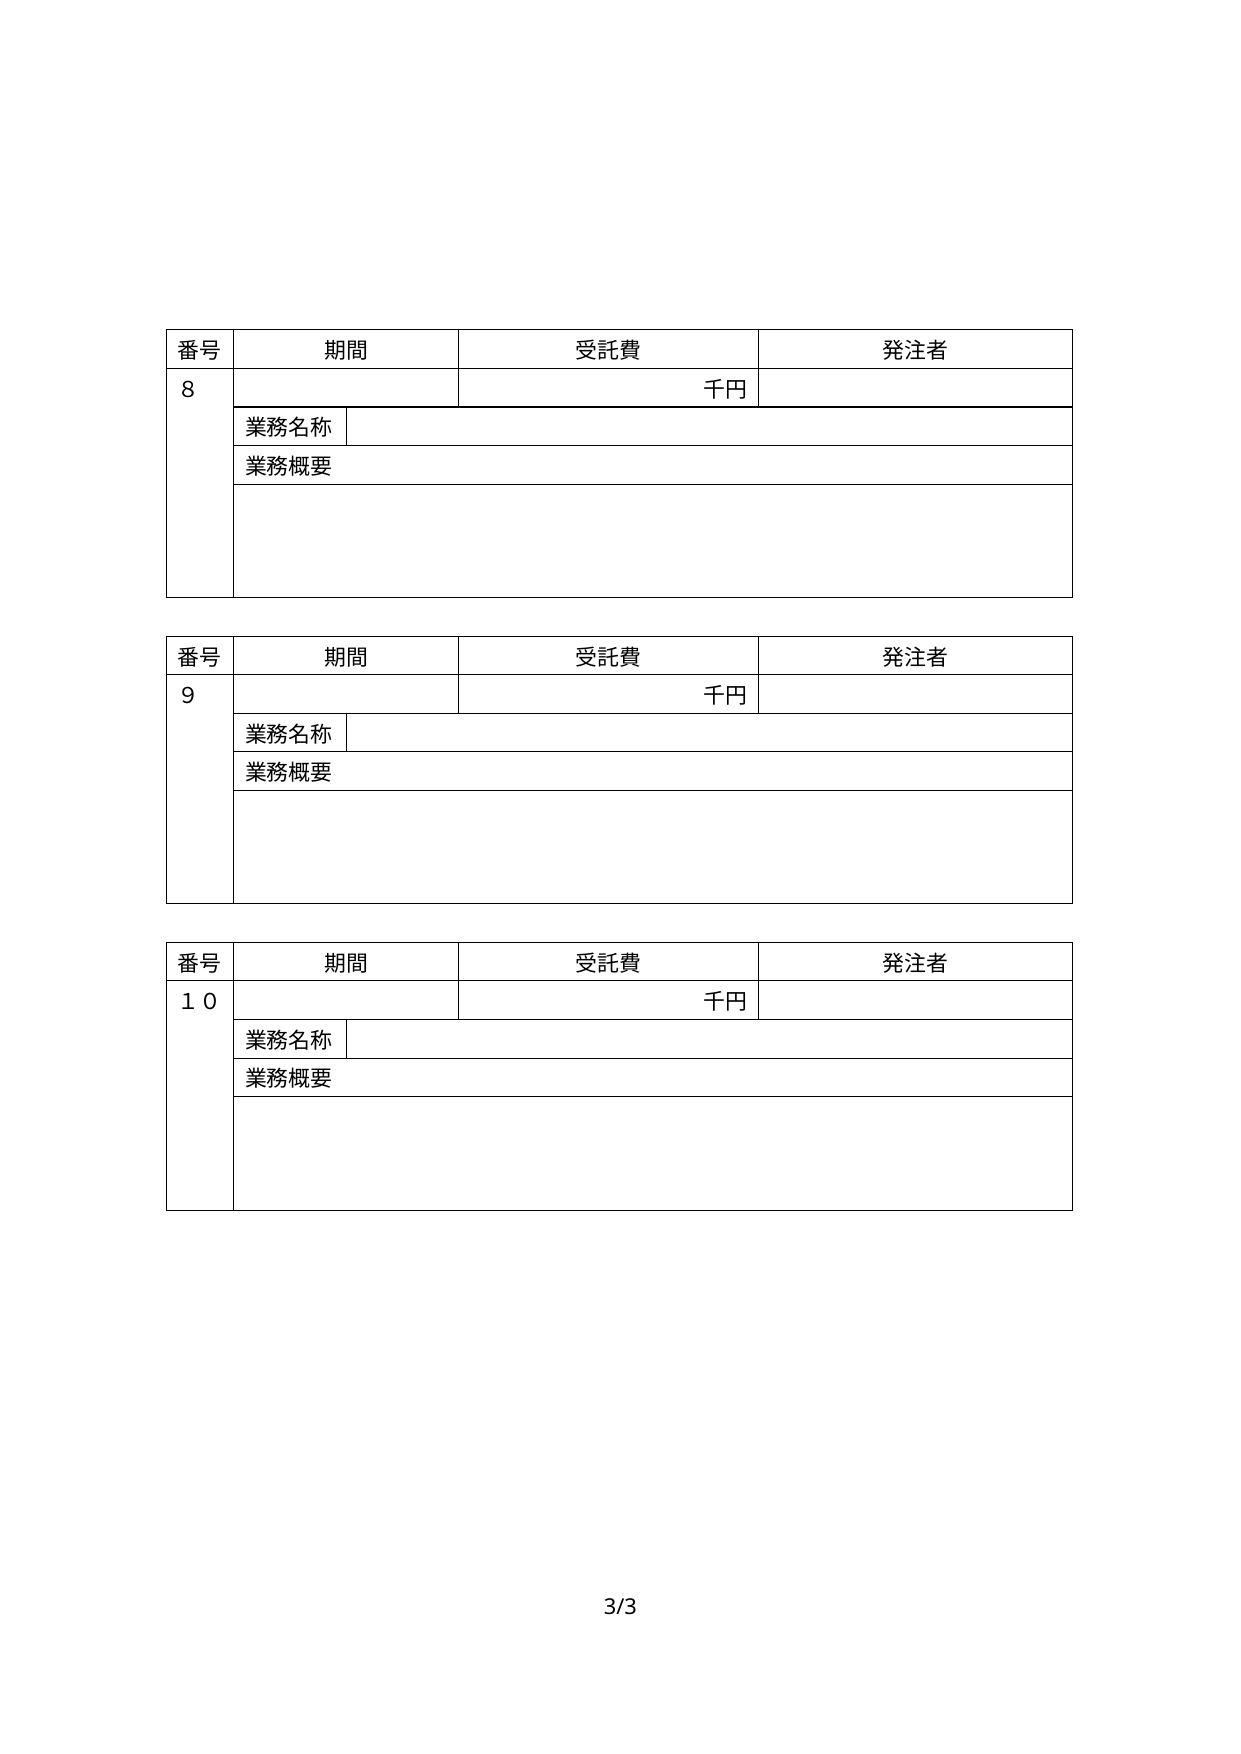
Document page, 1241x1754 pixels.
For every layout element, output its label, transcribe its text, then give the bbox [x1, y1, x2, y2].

table_cell [234, 675, 458, 713]
table_cell [759, 675, 1072, 713]
table_header 番号 [167, 637, 233, 674]
table_cell [347, 1020, 1072, 1057]
table_cell 千円 [459, 675, 758, 713]
table_cell [347, 408, 1072, 445]
table_cell 千円 [459, 369, 758, 406]
table_header 発注者 [759, 330, 1072, 368]
table_header 受託費 [459, 943, 758, 980]
table_header 発注者 [759, 943, 1072, 980]
table_cell [234, 369, 458, 406]
table_cell [234, 1097, 1072, 1209]
table_header 受託費 [459, 330, 758, 368]
table_cell 千円 [459, 981, 758, 1019]
table_cell ８ [167, 369, 233, 597]
table_cell １０ [167, 981, 233, 1209]
table_cell [347, 714, 1072, 751]
table_cell 業務概要 [234, 752, 1072, 790]
table_cell 業務概要 [234, 446, 1072, 483]
table_cell 業務名称 [234, 408, 346, 445]
table_header 期間 [234, 330, 458, 368]
table_cell 業務名称 [234, 1020, 346, 1057]
table_header 受託費 [459, 637, 758, 674]
table_cell [759, 981, 1072, 1019]
table_header 発注者 [759, 637, 1072, 674]
table_header 番号 [167, 330, 233, 368]
table_header 番号 [167, 943, 233, 980]
table_header 期間 [234, 943, 458, 980]
table_cell [234, 791, 1072, 903]
table_cell ９ [167, 675, 233, 903]
table_header 期間 [234, 637, 458, 674]
table_cell 業務名称 [234, 714, 346, 751]
table_cell [234, 485, 1072, 597]
table_cell [234, 981, 458, 1019]
table_cell 業務概要 [234, 1059, 1072, 1096]
table_cell [759, 369, 1072, 406]
